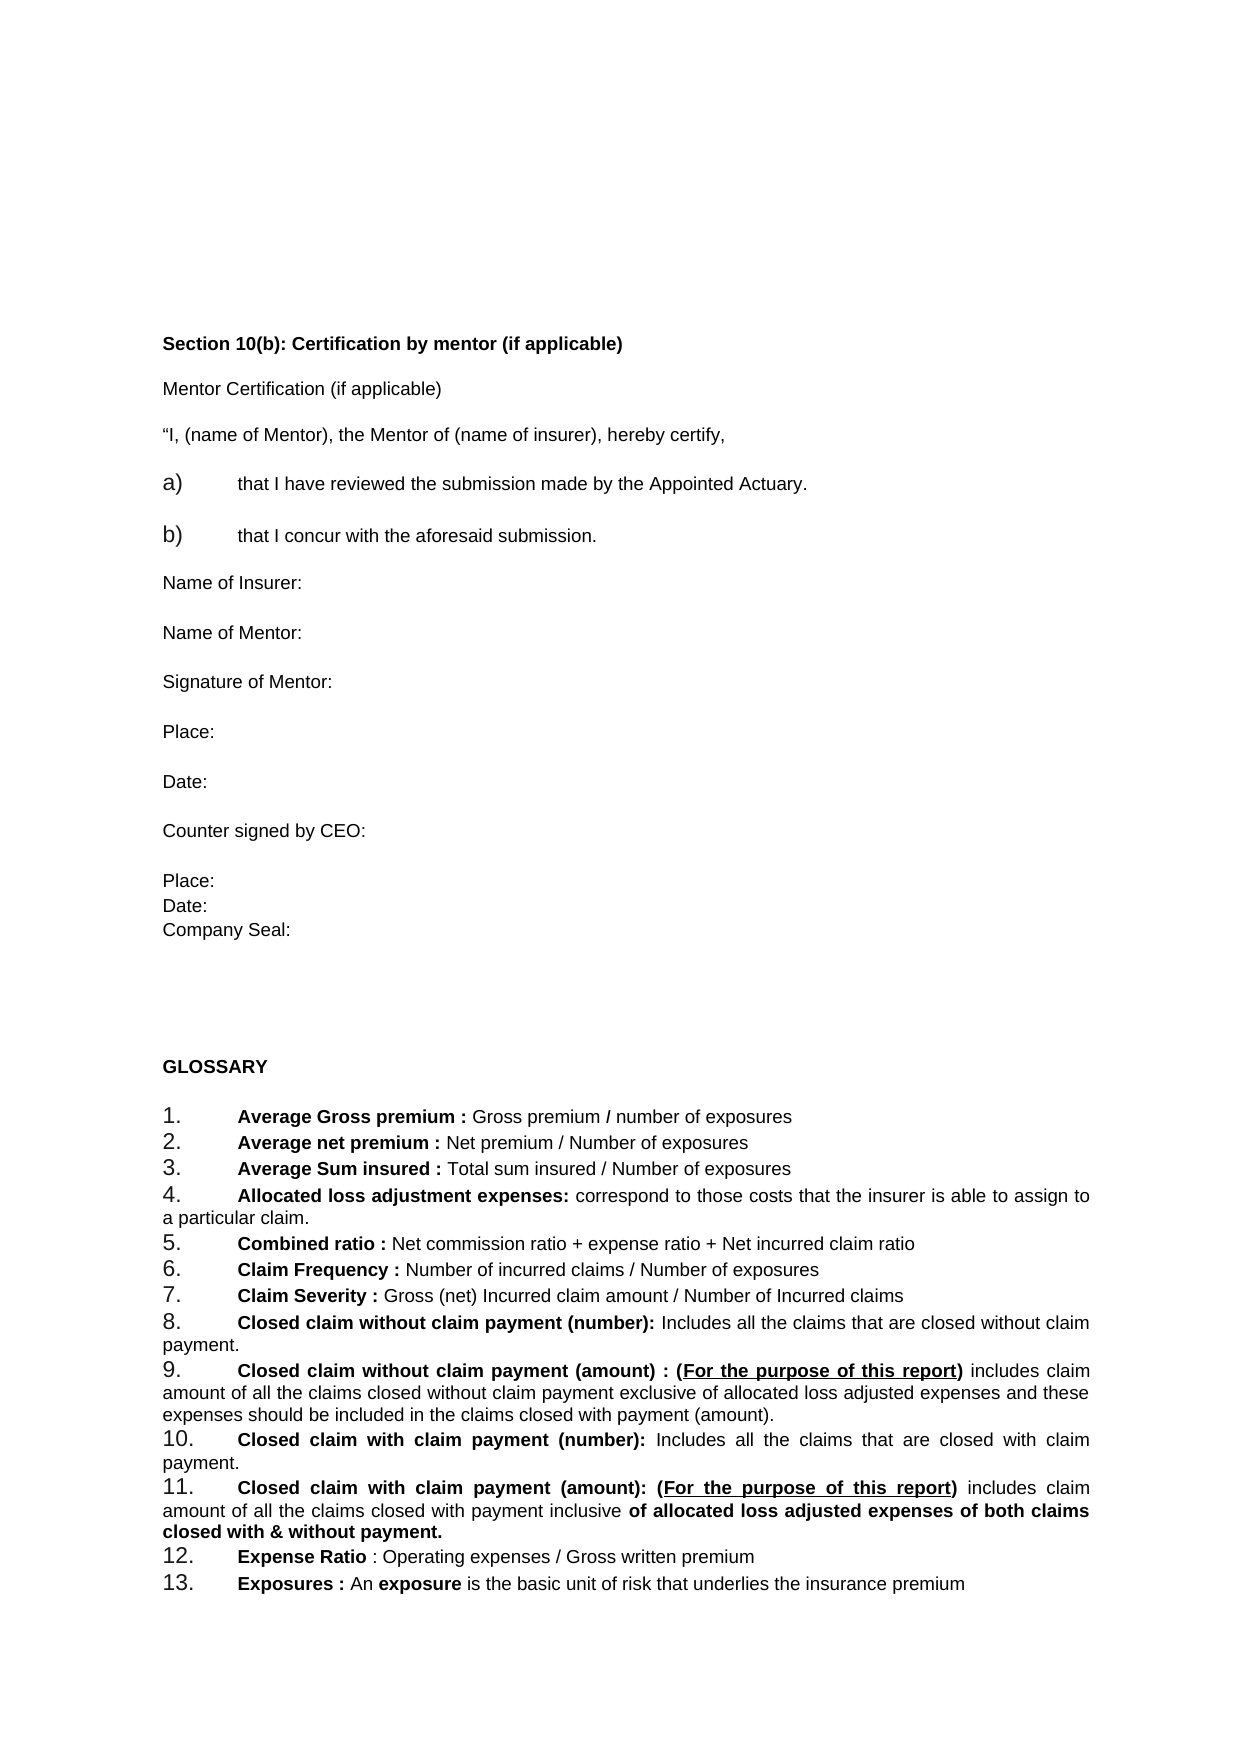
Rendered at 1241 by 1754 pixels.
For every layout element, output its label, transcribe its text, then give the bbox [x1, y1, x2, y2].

list Average net premium : Net premium / Number of exposures [162, 1128, 1090, 1154]
list Closed claim with claim payment (amount): (For the purpose of this report) includes claim amount of all the claims closed with payment inclusive of allocated loss adjusted expenses of both claims closed with & without payment. [162, 1473, 1090, 1542]
list Claim Frequency : Number of incurred claims / Number of exposures [162, 1255, 1090, 1281]
list Average Gross premium : Gross premium I number of exposures [162, 1102, 1090, 1128]
text Counter signed by CEO: [162, 820, 1090, 842]
text Date: [162, 770, 1090, 792]
list Allocated loss adjustment expenses: correspond to those costs that the insurer is able to assign to a particular claim. [162, 1181, 1090, 1229]
text Section 10(b): Certification by mentor (if applicable) [162, 332, 1090, 354]
list that I concur with the aforesaid submission. [162, 521, 1090, 547]
list Closed claim without claim payment (number): Includes all the claims that are closed without claim payment. [162, 1308, 1090, 1356]
list Combined ratio : Net commission ratio + expense ratio + Net incurred claim ratio [162, 1229, 1090, 1255]
list that I have reviewed the submission made by the Appointed Actuary. [162, 469, 1090, 496]
text “I, (name of Mentor), the Mentor of (name of insurer), hereby certify, [162, 424, 1090, 445]
text Name of Mentor: [162, 622, 1090, 643]
text GLOSSARY [162, 1056, 1090, 1078]
list Average Sum insured : Total sum insured / Number of exposures [162, 1154, 1090, 1181]
text Company Seal: [162, 919, 1090, 941]
list Closed claim without claim payment (amount) : (For the purpose of this report) includes claim amount of all the claims closed without claim payment exclusive of allocated loss adjusted expenses and these expenses should be included in the claims closed with payment (amount). [162, 1356, 1090, 1425]
text Date: [162, 894, 1090, 916]
list Closed claim with claim payment (number): Includes all the claims that are closed with claim payment. [162, 1425, 1090, 1473]
text Name of Insurer: [162, 572, 1090, 594]
text Mentor Certification (if applicable) [162, 378, 1090, 400]
list Exposures : An exposure is the basic unit of risk that underlies the insurance premium [162, 1569, 1090, 1595]
text Signature of Mentor: [162, 671, 1090, 693]
text Place: [162, 869, 1090, 891]
list Claim Severity : Gross (net) Incurred claim amount / Number of Incurred claims [162, 1281, 1090, 1308]
list Expense Ratio : Operating expenses / Gross written premium [162, 1542, 1090, 1569]
text Place: [162, 721, 1090, 742]
